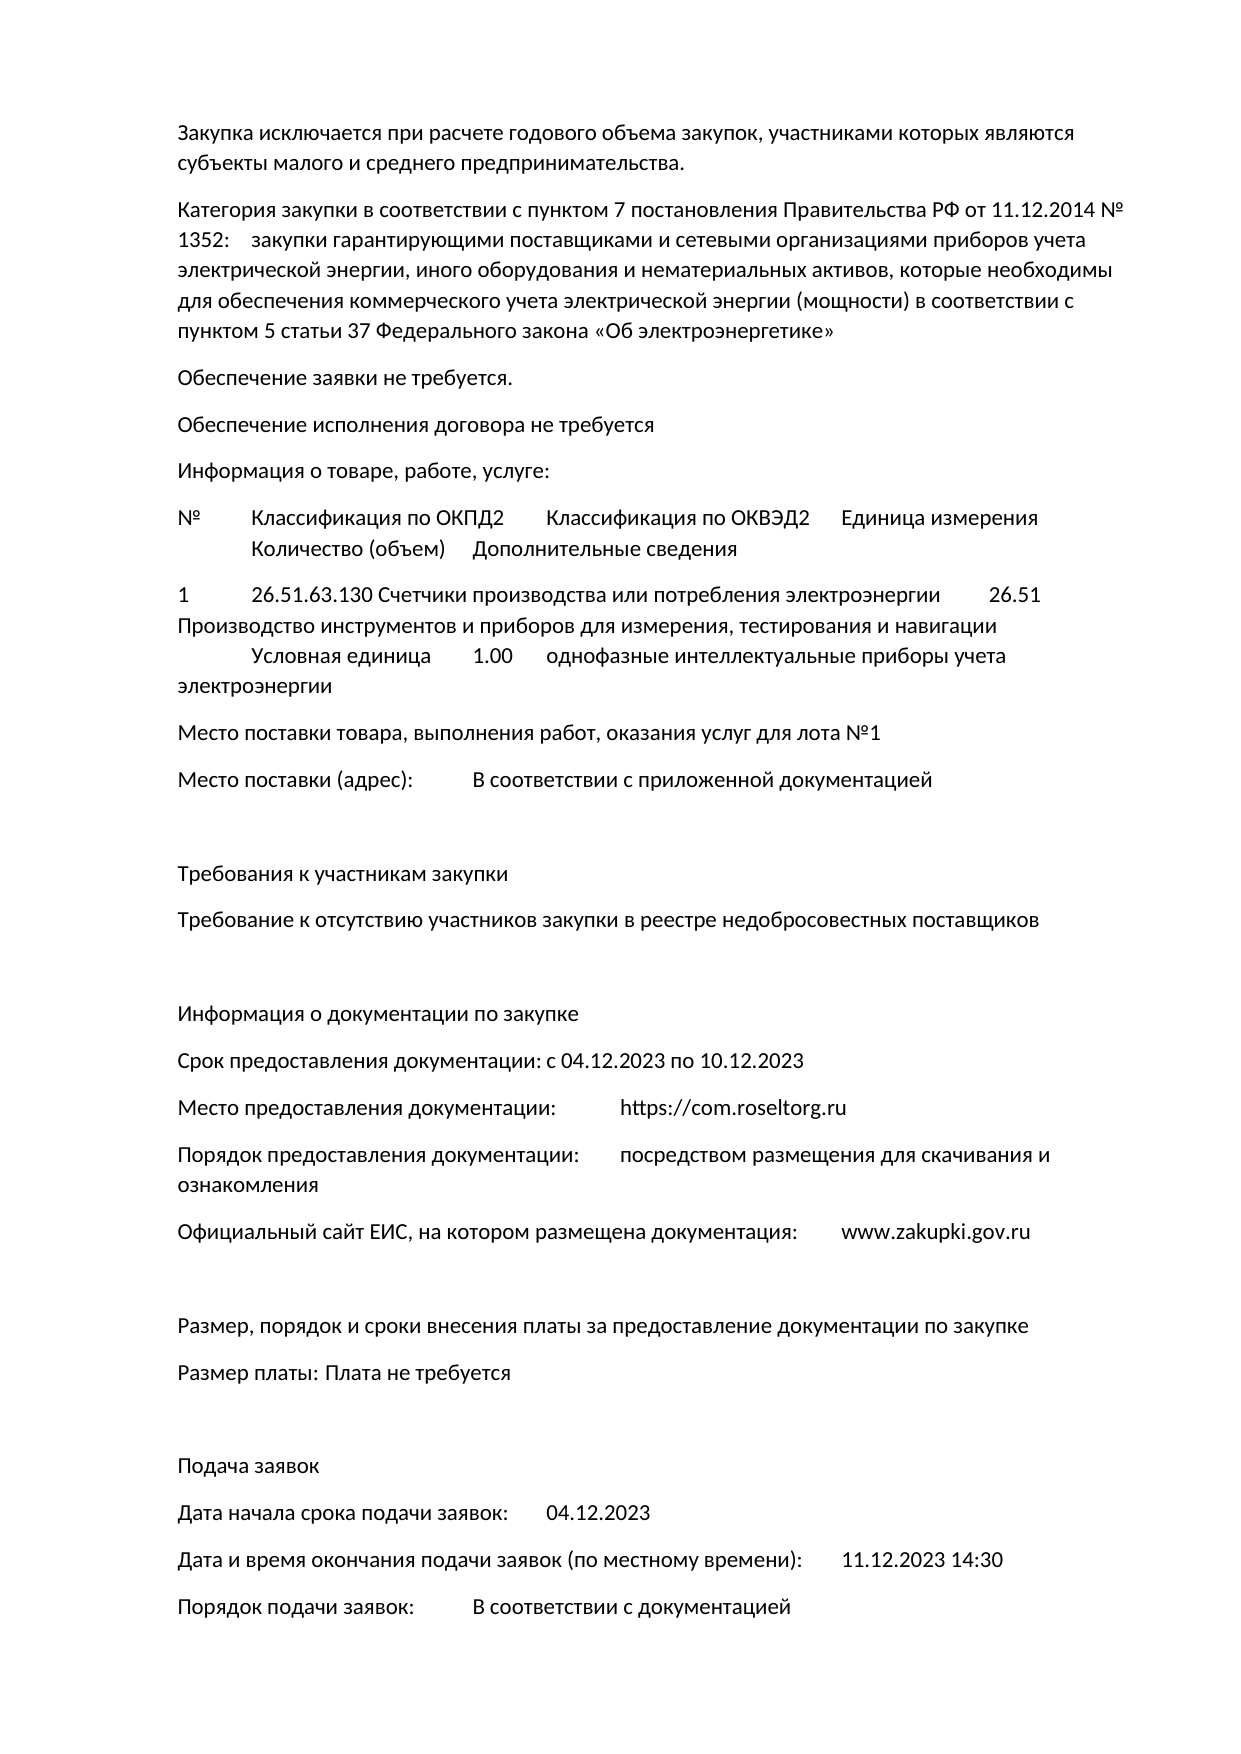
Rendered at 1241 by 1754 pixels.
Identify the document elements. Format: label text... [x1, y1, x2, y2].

text Закупка исключается при расчете годового объема закупок, участниками которых являются субъекты малого и среднего предпринимательства. [177, 118, 1152, 176]
text Размер платы: Плата не требуется [177, 1358, 1152, 1386]
text 1 26.51.63.130 Счетчики производства или потребления электроэнергии 26.51 Производство инструментов и приборов для измерения, тестирования и навигации Условная единица 1.00 однофазные интеллектуальные приборы учета электроэнергии [177, 581, 1152, 699]
text Место предоставления документации: https://com.roseltorg.ru [177, 1093, 1152, 1121]
text Порядок предоставления документации: посредством размещения для скачивания и ознакомления [177, 1140, 1152, 1198]
text Место поставки товара, выполнения работ, оказания услуг для лота №1 [177, 718, 1152, 746]
text Подача заявок [177, 1451, 1152, 1479]
text № Классификация по ОКПД2 Классификация по ОКВЭД2 Единица измерения Количество (объем) Дополнительные сведения [177, 503, 1152, 562]
text Требование к отсутствию участников закупки в реестре недобросовестных поставщиков [177, 906, 1152, 934]
text Категория закупки в соответствии с пунктом 7 постановления Правительства РФ от 11.12.2014 № 1352: закупки гарантирующими поставщиками и сетевыми организациями приборов учета электрической энергии, иного оборудования и нематериальных активов, которые необходимы для обеспечения коммерческого учета электрической энергии (мощности) в соответствии с пунктом 5 статьи 37 Федерального закона «Об электроэнергетике» [177, 195, 1152, 344]
text Срок предоставления документации: с 04.12.2023 по 10.12.2023 [177, 1046, 1152, 1074]
text Порядок подачи заявок: В соответствии с документацией [177, 1592, 1152, 1620]
text Требования к участникам закупки [177, 859, 1152, 887]
text Дата начала срока подачи заявок: 04.12.2023 [177, 1498, 1152, 1526]
text Официальный сайт ЕИС, на котором размещена документация: www.zakupki.gov.ru [177, 1217, 1152, 1245]
text Размер, порядок и сроки внесения платы за предоставление документации по закупке [177, 1311, 1152, 1339]
text Обеспечение исполнения договора не требуется [177, 410, 1152, 438]
text Информация о товаре, работе, услуге: [177, 457, 1152, 485]
text Информация о документации по закупке [177, 999, 1152, 1027]
text Место поставки (адрес): В соответствии с приложенной документацией [177, 765, 1152, 793]
text Обеспечение заявки не требуется. [177, 363, 1152, 391]
text Дата и время окончания подачи заявок (по местному времени): 11.12.2023 14:30 [177, 1545, 1152, 1573]
